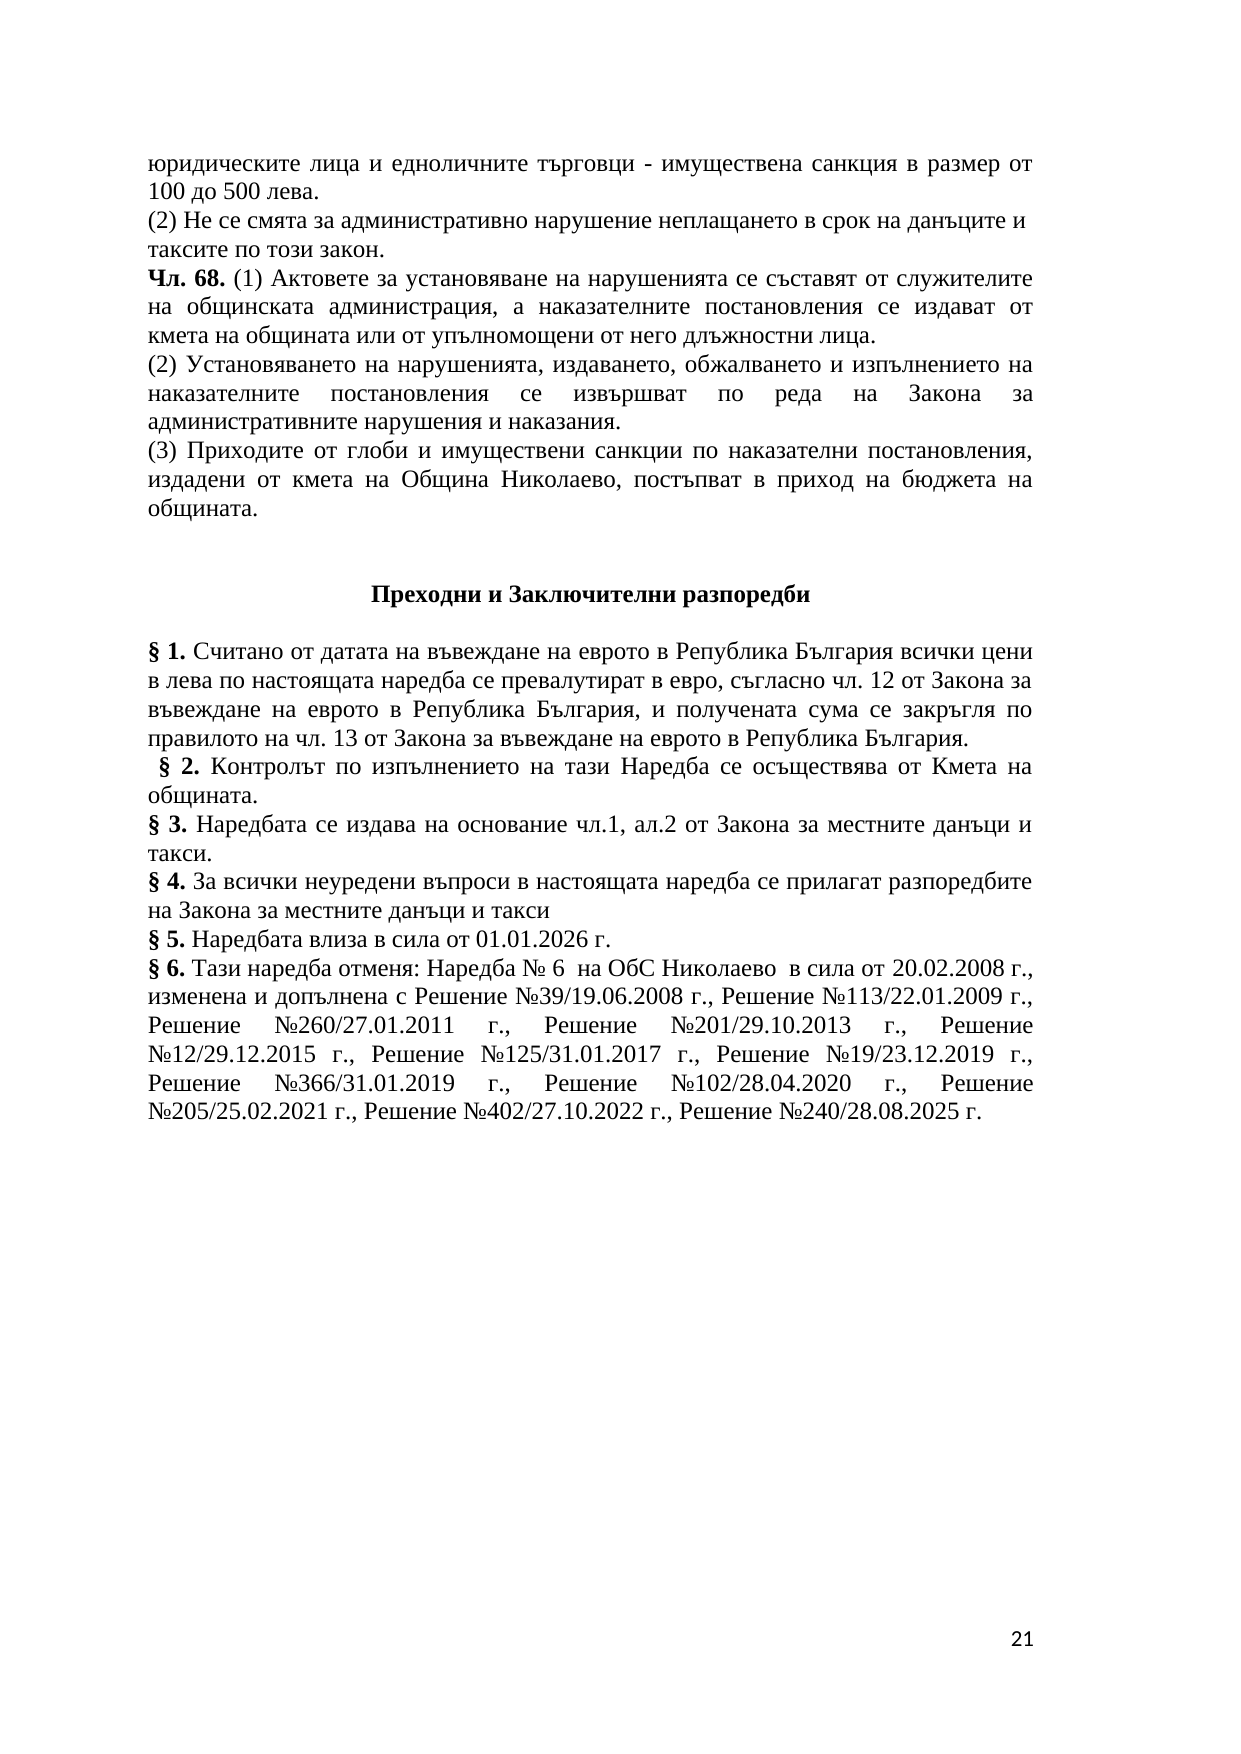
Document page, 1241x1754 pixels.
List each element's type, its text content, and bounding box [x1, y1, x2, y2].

text таксите по този закон. [148, 234, 1034, 263]
text (2) Не се смята за административно нарушение неплащането в срок на данъците и [148, 205, 1034, 234]
text § 2. Контролът по изпълнението на тази Наредба се осъществява от Кмета на общината. [148, 751, 1034, 809]
text (3) Приходите от глоби и имуществени санкции по наказателни постановления, издадени от кмета на Община Николаево, постъпват в приход на бюджета на общината. [148, 435, 1034, 521]
text § 6. Тази наредба отменя: Наредба № 6 на ОбС Николаево в сила от 20.02.2008 г., изменена и допълнена с Решение №39/19.06.2008 г., Решение №113/22.01.2009 г., Решение №260/27.01.2011 г., Решение №201/29.10.2013 г., Решение №12/29.12.2015 г., Решение №125/31.01.2017 г., Решение №19/23.12.2019 г., Решение №366/31.01.2019 г., Решение №102/28.04.2020 г., Решение №205/25.02.2021 г., Решение №402/27.10.2022 г., Решение №240/28.08.2025 г. [148, 953, 1034, 1125]
text Чл. 68. (1) Актовете за установяване на нарушенията се съставят от служителите на общинската администрация, а наказателните постановления се издават от кмета на общината или от упълномощени от него длъжностни лица. [148, 263, 1034, 349]
text Преходни и Заключителни разпоредби [148, 579, 1034, 608]
text § 5. Наредбата влиза в сила от 01.01.2026 г. [148, 924, 1034, 953]
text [148, 148, 1034, 205]
text (2) Установяването на нарушенията, издаването, обжалването и изпълнението на наказателните постановления се извършват по реда на Закона за административните нарушения и наказания. [148, 349, 1034, 435]
text § 3. Наредбата се издава на основание чл.1, ал.2 от Закона за местните данъци и такси. § 4. За всички неуредени въпроси в настоящата наредба се прилагат разпоредбите на Закона за местните данъци и такси [148, 809, 1034, 924]
text § 1. Считано от датата на въвеждане на еврото в Република България всички цени в лева по настоящата наредба се превалутират в евро, съгласно чл. 12 от Закона за въвеждане на еврото в Република България, и получената сума се закръгля по правилото на чл. 13 от Закона за въвеждане на еврото в Република България. [148, 636, 1034, 751]
